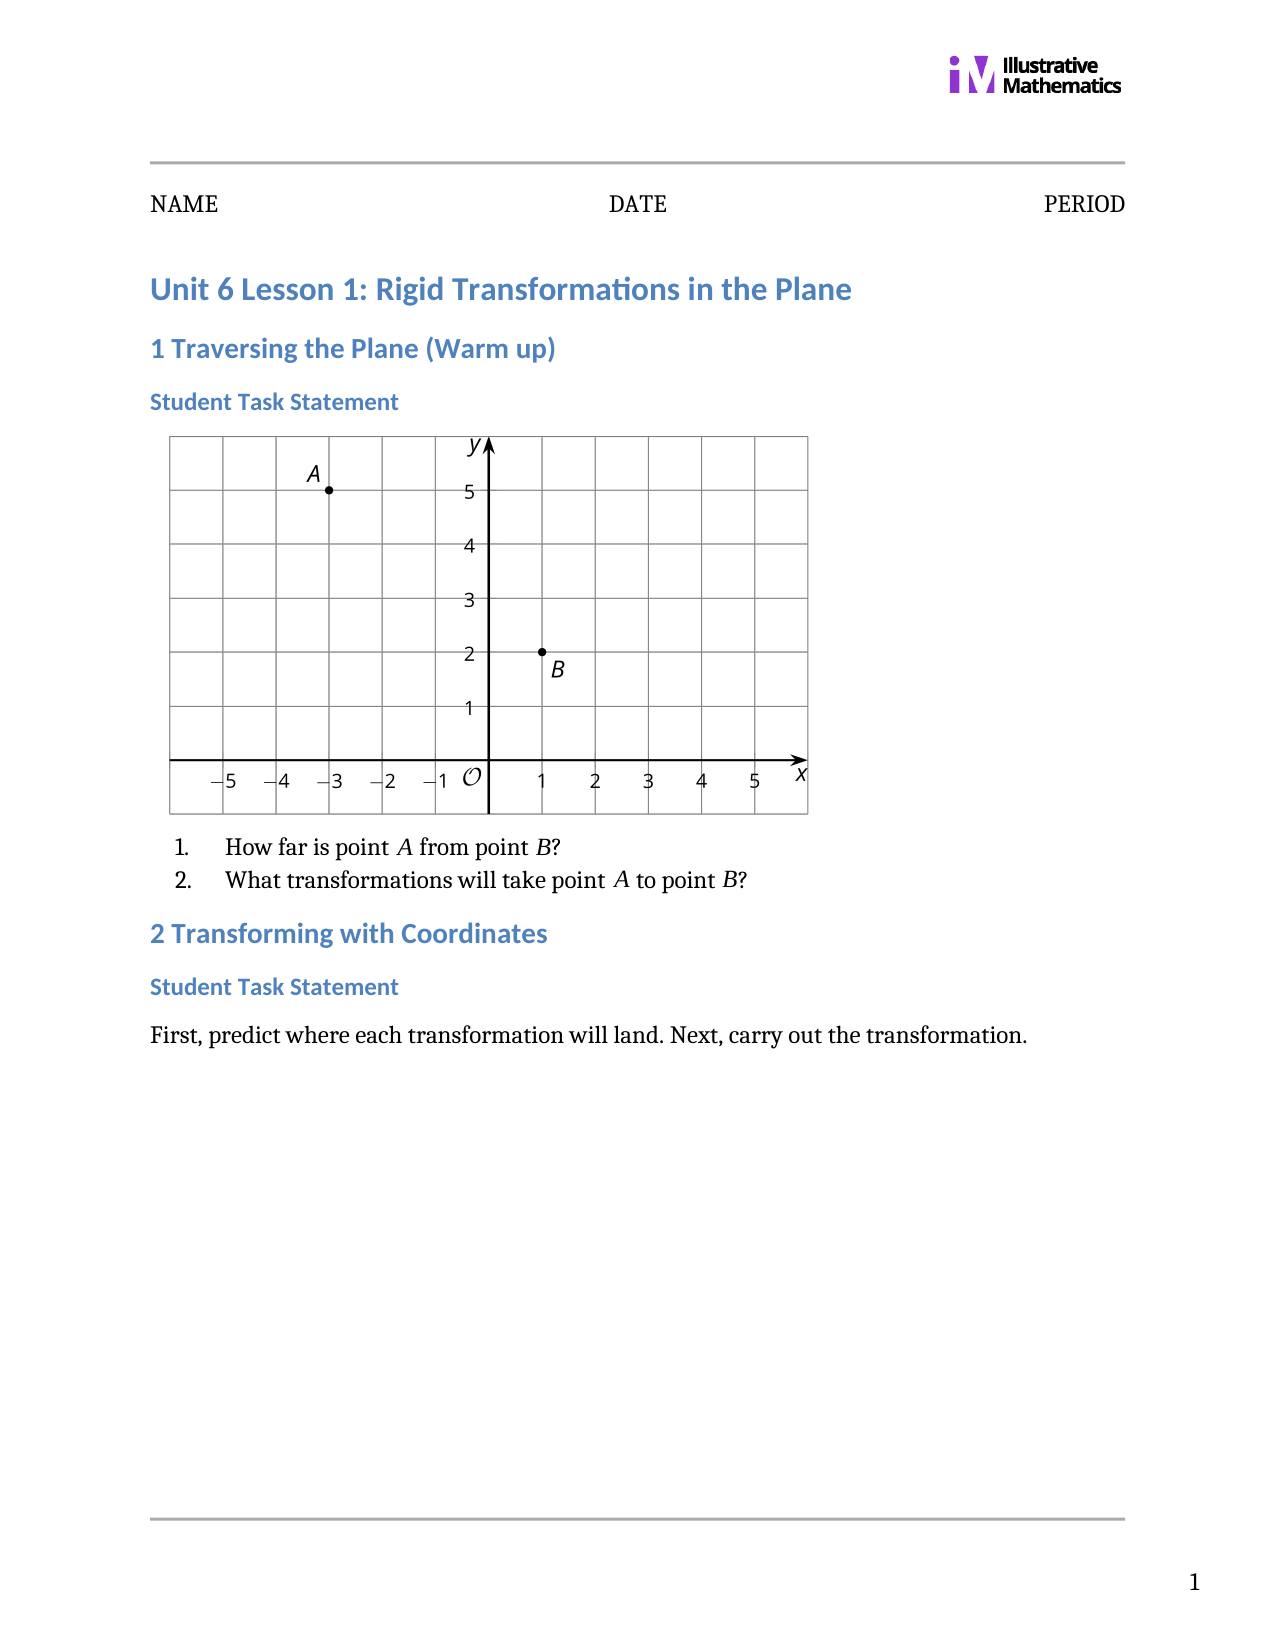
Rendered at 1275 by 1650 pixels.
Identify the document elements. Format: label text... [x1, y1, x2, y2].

list What transformations will take point to point ? [175, 866, 1125, 894]
subtitle Unit 6 Lesson 1: Rigid Transformations in the Plane [150, 268, 1125, 309]
subtitle 2 Transforming with Coordinates [150, 915, 1125, 951]
list How far is point from point ? [175, 833, 1125, 862]
text First, predict where each transformation will land. Next, carry out the transformation. [150, 1021, 1125, 1049]
subtitle Student Task Statement [150, 386, 1125, 417]
picture [949, 55, 1121, 93]
subtitle Student Task Statement [150, 972, 1125, 1002]
subtitle 1 Traversing the Plane (Warm up) [150, 330, 1125, 366]
picture [168, 435, 809, 815]
